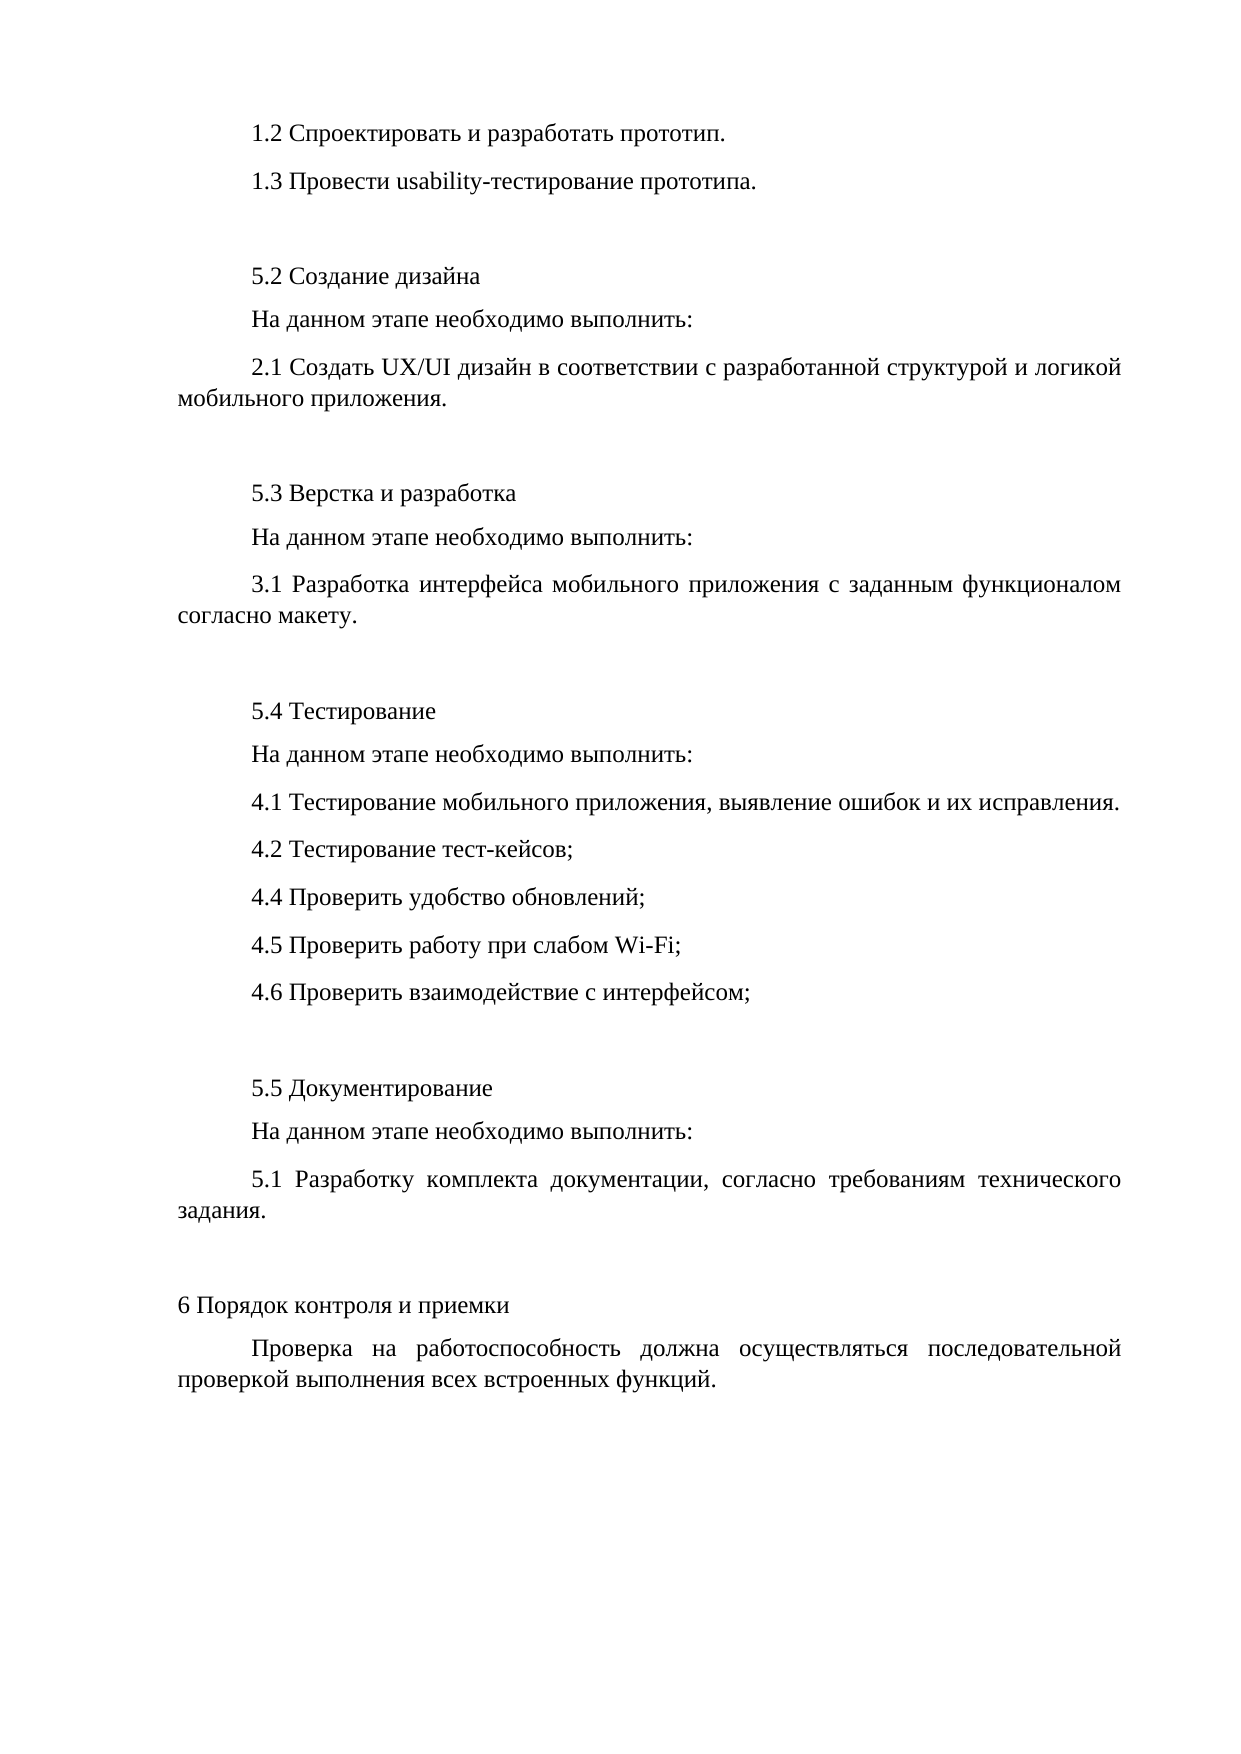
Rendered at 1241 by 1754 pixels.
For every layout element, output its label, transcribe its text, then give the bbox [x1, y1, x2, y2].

text 4.4 Проверить удобство обновлений; [177, 882, 1122, 911]
text 1.2 Спроектировать и разработать прототип. [177, 118, 1122, 147]
text 1.3 Провести usability-тестирование прототипа. [177, 166, 1122, 194]
text 5.1 Разработку комплекта документации, согласно требованиям технического задания. [177, 1164, 1122, 1223]
subtitle 6 Порядок контроля и приемки [177, 1290, 1122, 1319]
text 4.2 Тестирование тест-кейсов; [177, 834, 1122, 863]
text Проверка на работоспособность должна осуществляться последовательной проверкой выполнения всех встроенных функций. [177, 1333, 1122, 1393]
subtitle 5.4 Тестирование [177, 696, 1122, 724]
text 4.6 Проверить взаимодействие с интерфейсом; [177, 977, 1122, 1006]
text На данном этапе необходимо выполнить: [177, 522, 1122, 550]
text На данном этапе необходимо выполнить: [177, 739, 1122, 768]
text 2.1 Создать UX/UI дизайн в соответствии с разработанной структурой и логикой мобильного приложения. [177, 352, 1122, 412]
text 3.1 Разработка интерфейса мобильного приложения с заданным функционалом согласно макету. [177, 569, 1122, 629]
text 4.1 Тестирование мобильного приложения, выявление ошибок и их исправления. [177, 787, 1122, 815]
text 4.5 Проверить работу при слабом Wi-Fi; [177, 930, 1122, 958]
subtitle 5.2 Создание дизайна [177, 261, 1122, 290]
subtitle 5.3 Верстка и разработка [177, 478, 1122, 507]
subtitle 5.5 Документирование [177, 1073, 1122, 1102]
text На данном этапе необходимо выполнить: [177, 1116, 1122, 1145]
text На данном этапе необходимо выполнить: [177, 304, 1122, 333]
